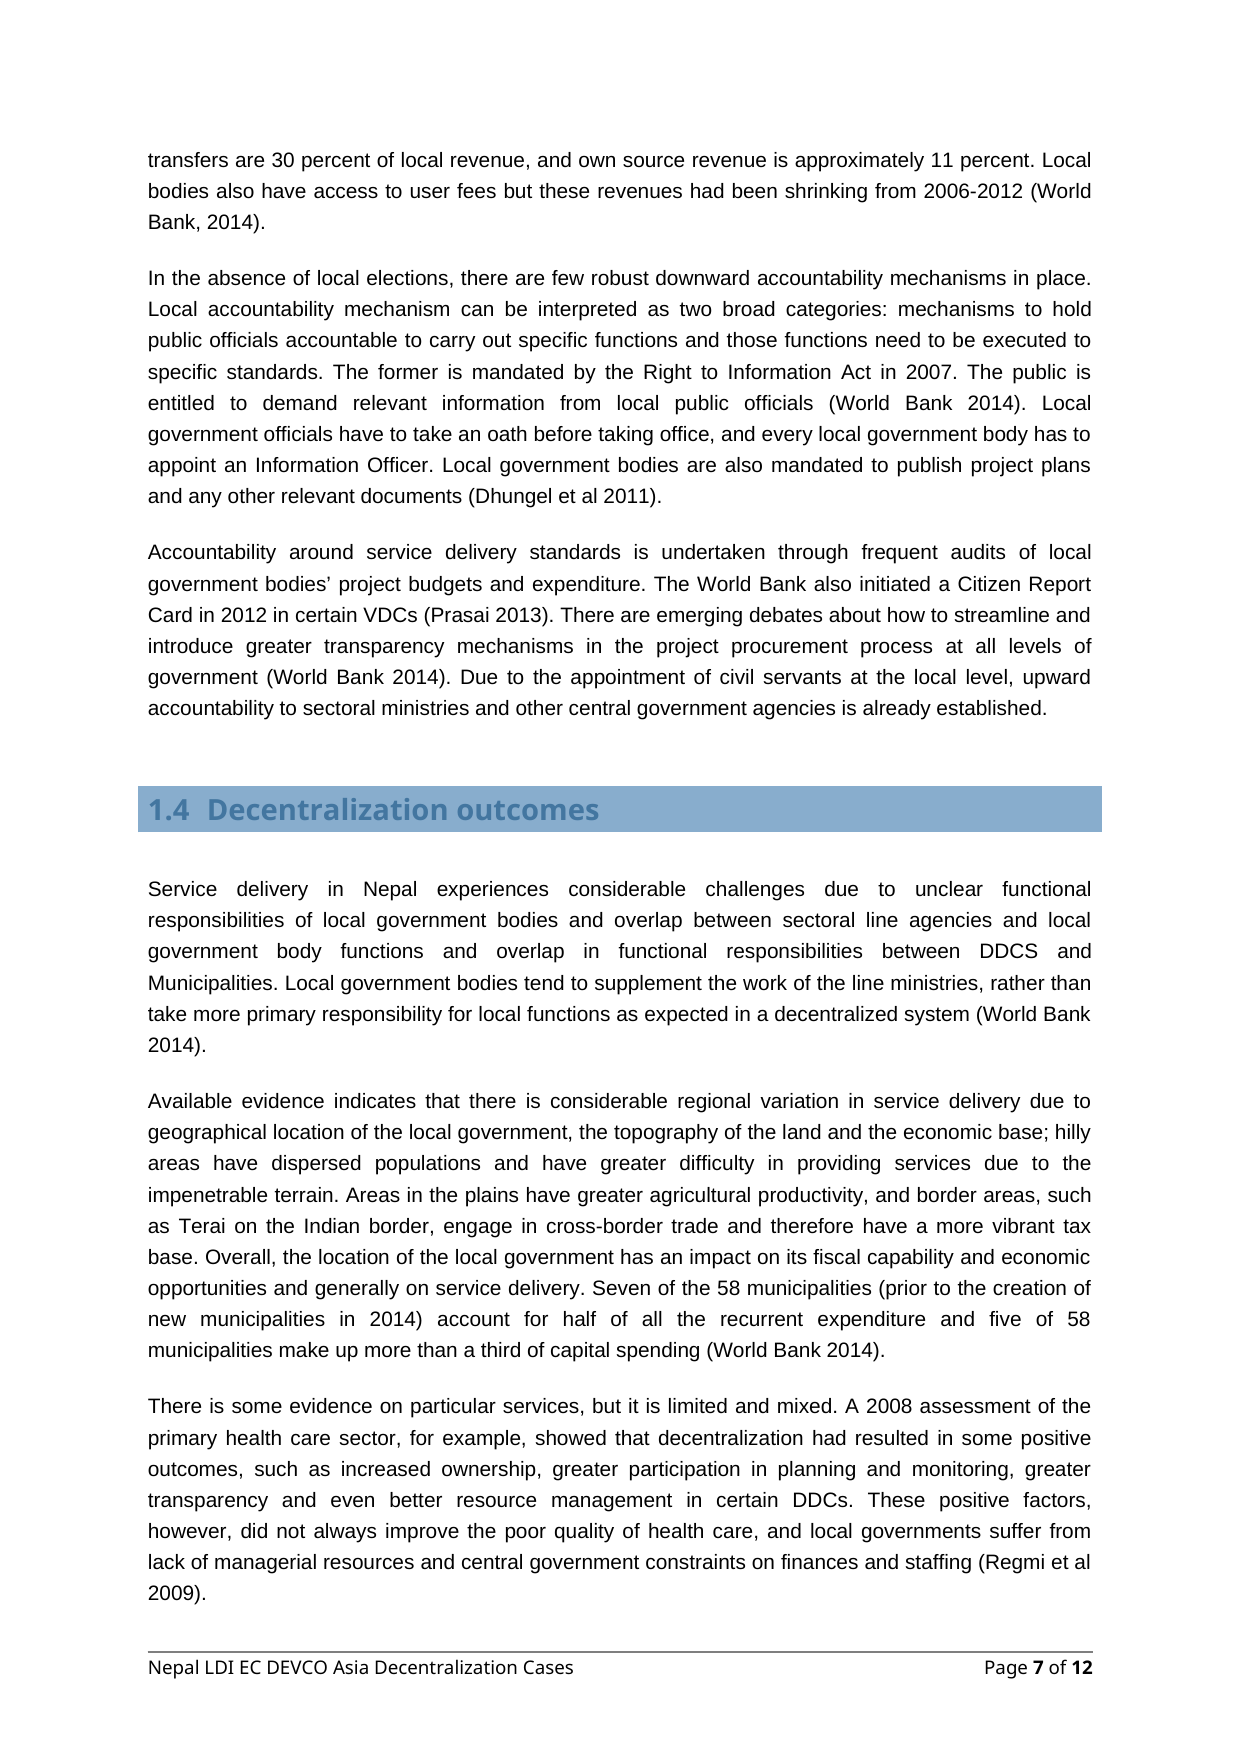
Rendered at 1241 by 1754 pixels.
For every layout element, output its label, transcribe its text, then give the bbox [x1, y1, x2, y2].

subtitle Decentralization outcomes [139, 788, 1101, 831]
text Service delivery in Nepal experiences considerable challenges due to unclear functional responsibilities of local government bodies and overlap between sectoral line agencies and local government body functions and overlap in functional responsibilities between DDCS and Municipalities. Local government bodies tend to supplement the work of the line ministries, rather than take more primary responsibility for local functions as expected in a decentralized system (World Bank 2014). [148, 877, 1093, 1057]
text Available evidence indicates that there is considerable regional variation in service delivery due to geographical location of the local government, the topography of the land and the economic base; hilly areas have dispersed populations and have greater difficulty in providing services due to the impenetrable terrain. Areas in the plains have greater agricultural productivity, and border areas, such as Terai on the Indian border, engage in cross-border trade and therefore have a more vibrant tax base. Overall, the location of the local government has an impact on its fiscal capability and economic opportunities and generally on service delivery. Seven of the 58 municipalities (prior to the creation of new municipalities in 2014) account for half of all the recurrent expenditure and five of 58 municipalities make up more than a third of capital spending (World Bank 2014). [148, 1089, 1093, 1362]
text In the absence of local elections, there are few robust downward accountability mechanisms in place. Local accountability mechanism can be interpreted as two broad categories: mechanisms to hold public officials accountable to carry out specific functions and those functions need to be executed to specific standards. The former is mandated by the Right to Information Act in 2007. The public is entitled to demand relevant information from local public officials (World Bank 2014). Local government officials have to take an oath before taking office, and every local government body has to appoint an Information Officer. Local government bodies are also mandated to publish project plans and any other relevant documents (Dhungel et al 2011). [148, 266, 1093, 508]
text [148, 148, 1093, 234]
text There is some evidence on particular services, but it is limited and mixed. A 2008 assessment of the primary health care sector, for example, showed that decentralization had resulted in some positive outcomes, such as increased ownership, greater participation in planning and monitoring, greater transparency and even better resource management in certain DDCs. These positive factors, however, did not always improve the poor quality of health care, and local governments suffer from lack of managerial resources and central government constraints on finances and staffing (Regmi et al 2009). [148, 1394, 1093, 1605]
text Accountability around service delivery standards is undertaken through frequent audits of local government bodies’ project budgets and expenditure. The World Bank also initiated a Citizen Report Card in 2012 in certain VDCs (Prasai 2013). There are emerging debates about how to streamline and introduce greater transparency mechanisms in the project procurement process at all levels of government (World Bank 2014). Due to the appointment of civil servants at the local level, upward accountability to sectoral ministries and other central government agencies is already established. [148, 540, 1093, 720]
